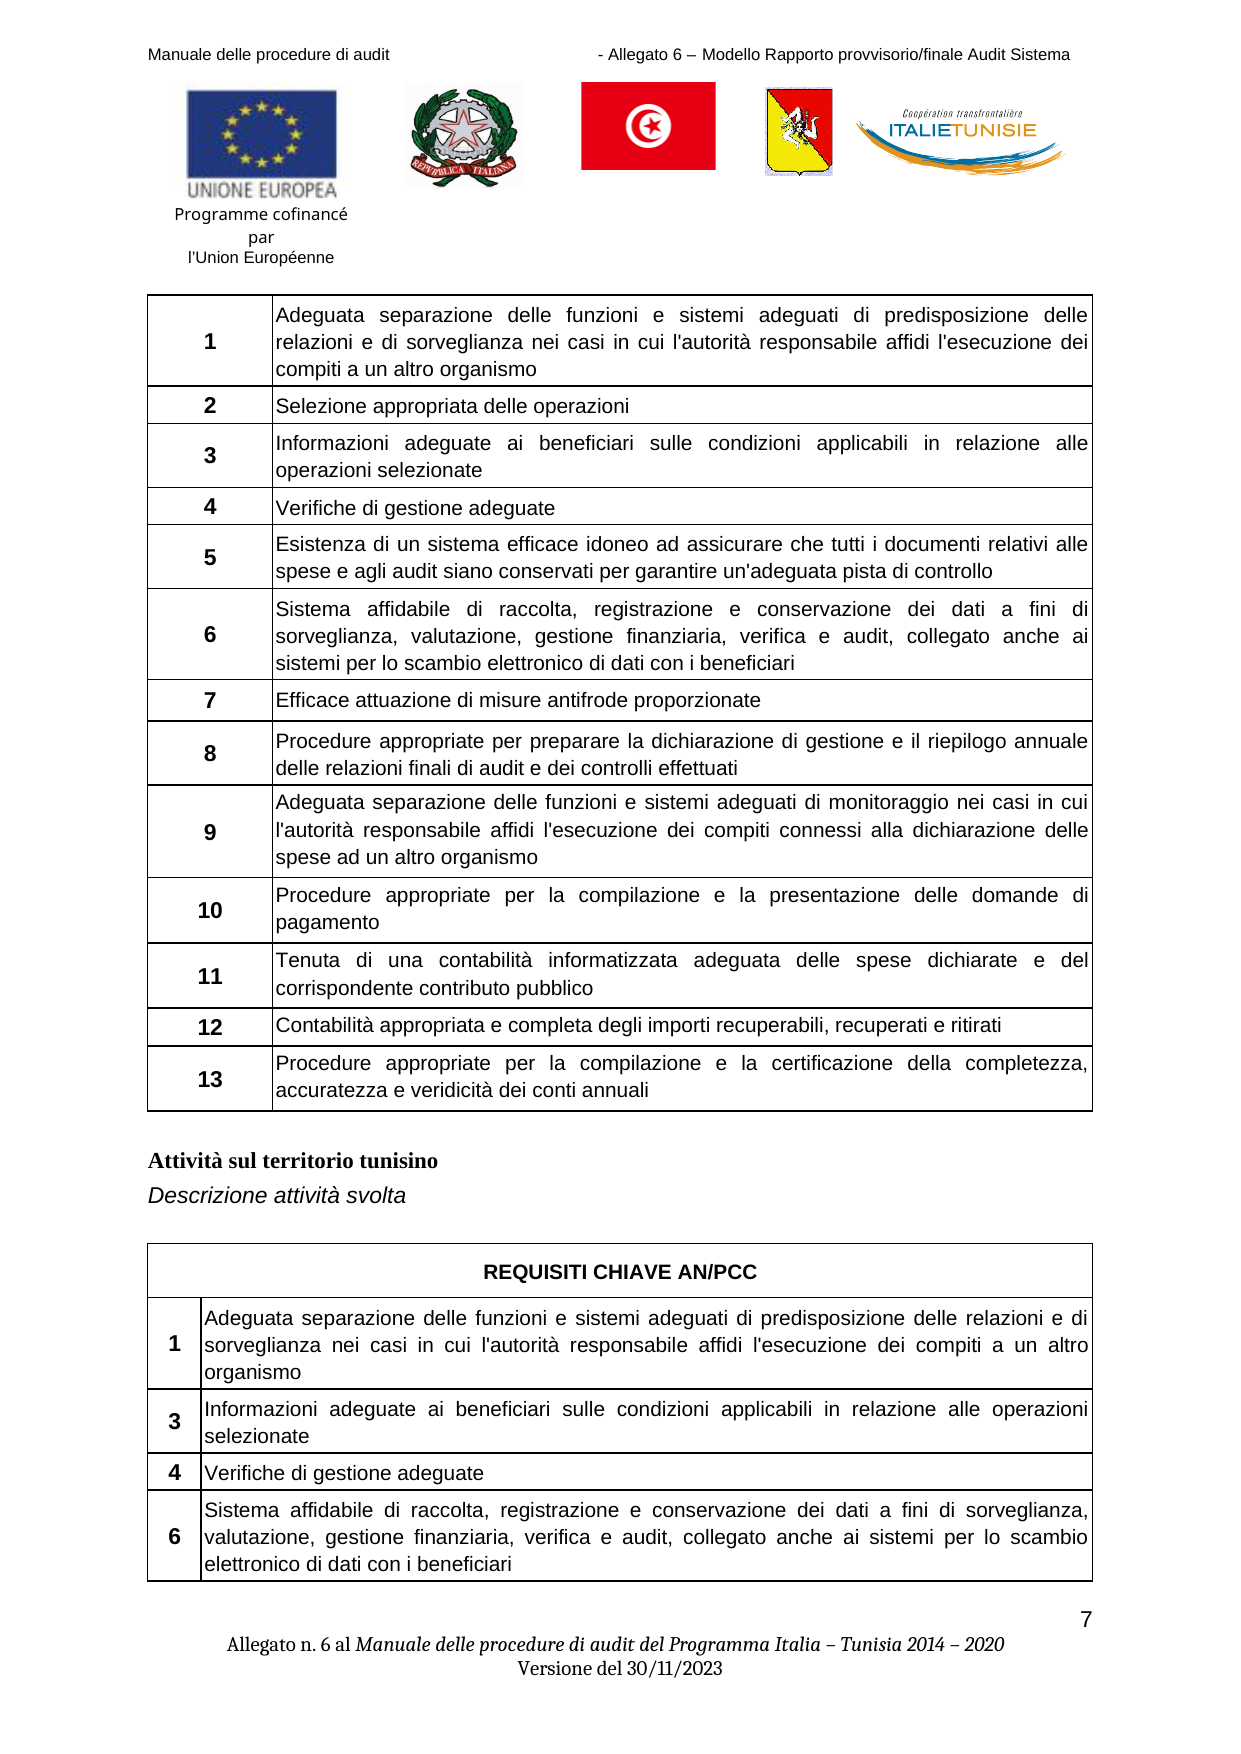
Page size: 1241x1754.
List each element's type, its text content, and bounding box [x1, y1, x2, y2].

table_cell Informazioni adeguate ai beneficiari sulle condizioni applicabili in relazione alle operazioni selezionate [273, 424, 1092, 486]
table_cell 12 [148, 1009, 272, 1045]
table_cell 6 [148, 589, 272, 679]
table_cell Verifiche di gestione adeguate [273, 488, 1092, 523]
table_cell Verifiche di gestione adeguate [202, 1454, 1092, 1489]
picture [765, 87, 833, 176]
table_cell Procedure appropriate per la compilazione e la presentazione delle domande di pagamento [273, 878, 1092, 942]
table_cell Sistema affidabile di raccolta, registrazione e conservazione dei dati a fini di sorveglianza, valutazione, gestione finanziaria, verifica e audit, collegato anche ai sistemi per lo scambio elettronico di dati con i beneficiari [202, 1491, 1092, 1580]
table_cell 8 [148, 722, 272, 784]
table_cell 6 [148, 1491, 200, 1580]
table_cell 9 [148, 786, 272, 877]
table_cell Adeguata separazione delle funzioni e sistemi adeguati di monitoraggio nei casi in cui l'autorità responsabile affidi l'esecuzione dei compiti connessi alla dichiarazione delle spese ad un altro organismo [273, 786, 1092, 877]
picture [170, 82, 352, 203]
table_cell 2 [148, 387, 272, 422]
table_cell 5 [148, 525, 272, 587]
table_cell Esistenza di un sistema efficace idoneo ad assicurare che tutti i documenti relativi alle spese e agli audit siano conservati per garantire un'adeguata pista di controllo [273, 525, 1092, 587]
text Descrizione attività svolta [148, 1182, 1092, 1208]
table_cell 3 [148, 1390, 200, 1452]
picture [403, 82, 524, 188]
picture [581, 82, 716, 170]
table_cell 10 [148, 878, 272, 942]
table_cell 4 [148, 1454, 200, 1489]
picture [847, 82, 1075, 197]
table_cell Contabilità appropriata e completa degli importi recuperabili, recuperati e ritirati [273, 1009, 1092, 1045]
table_cell 11 [148, 944, 272, 1007]
table_cell 1 [148, 1298, 200, 1388]
table_cell Procedure appropriate per preparare la dichiarazione di gestione e il riepilogo annuale delle relazioni finali di audit e dei controlli effettuati [273, 722, 1092, 784]
table_header REQUISITI CHIAVE AN/PCC [148, 1244, 1092, 1297]
list Attività sul territorio tunisino [148, 1147, 1092, 1173]
table_cell 4 [148, 488, 272, 523]
table_cell 3 [148, 424, 272, 486]
table_cell Adeguata separazione delle funzioni e sistemi adeguati di predisposizione delle relazioni e di sorveglianza nei casi in cui l'autorità responsabile affidi l'esecuzione dei compiti a un altro organismo [202, 1298, 1092, 1388]
table_cell 7 [148, 680, 272, 720]
table_cell Sistema affidabile di raccolta, registrazione e conservazione dei dati a fini di sorveglianza, valutazione, gestione finanziaria, verifica e audit, collegato anche ai sistemi per lo scambio elettronico di dati con i beneficiari [273, 589, 1092, 679]
table_cell 1 [148, 296, 272, 385]
table_cell Tenuta di una contabilità informatizzata adeguata delle spese dichiarate e del corrispondente contributo pubblico [273, 944, 1092, 1007]
table_cell Efficace attuazione di misure antifrode proporzionate [273, 680, 1092, 720]
table_cell 13 [148, 1047, 272, 1110]
table_cell Procedure appropriate per la compilazione e la certificazione della completezza, accuratezza e veridicità dei conti annuali [273, 1047, 1092, 1110]
table_cell Adeguata separazione delle funzioni e sistemi adeguati di predisposizione delle relazioni e di sorveglianza nei casi in cui l'autorità responsabile affidi l'esecuzione dei compiti a un altro organismo [273, 296, 1092, 385]
table_cell Informazioni adeguate ai beneficiari sulle condizioni applicabili in relazione alle operazioni selezionate [202, 1390, 1092, 1452]
table_cell Selezione appropriata delle operazioni [273, 387, 1092, 422]
